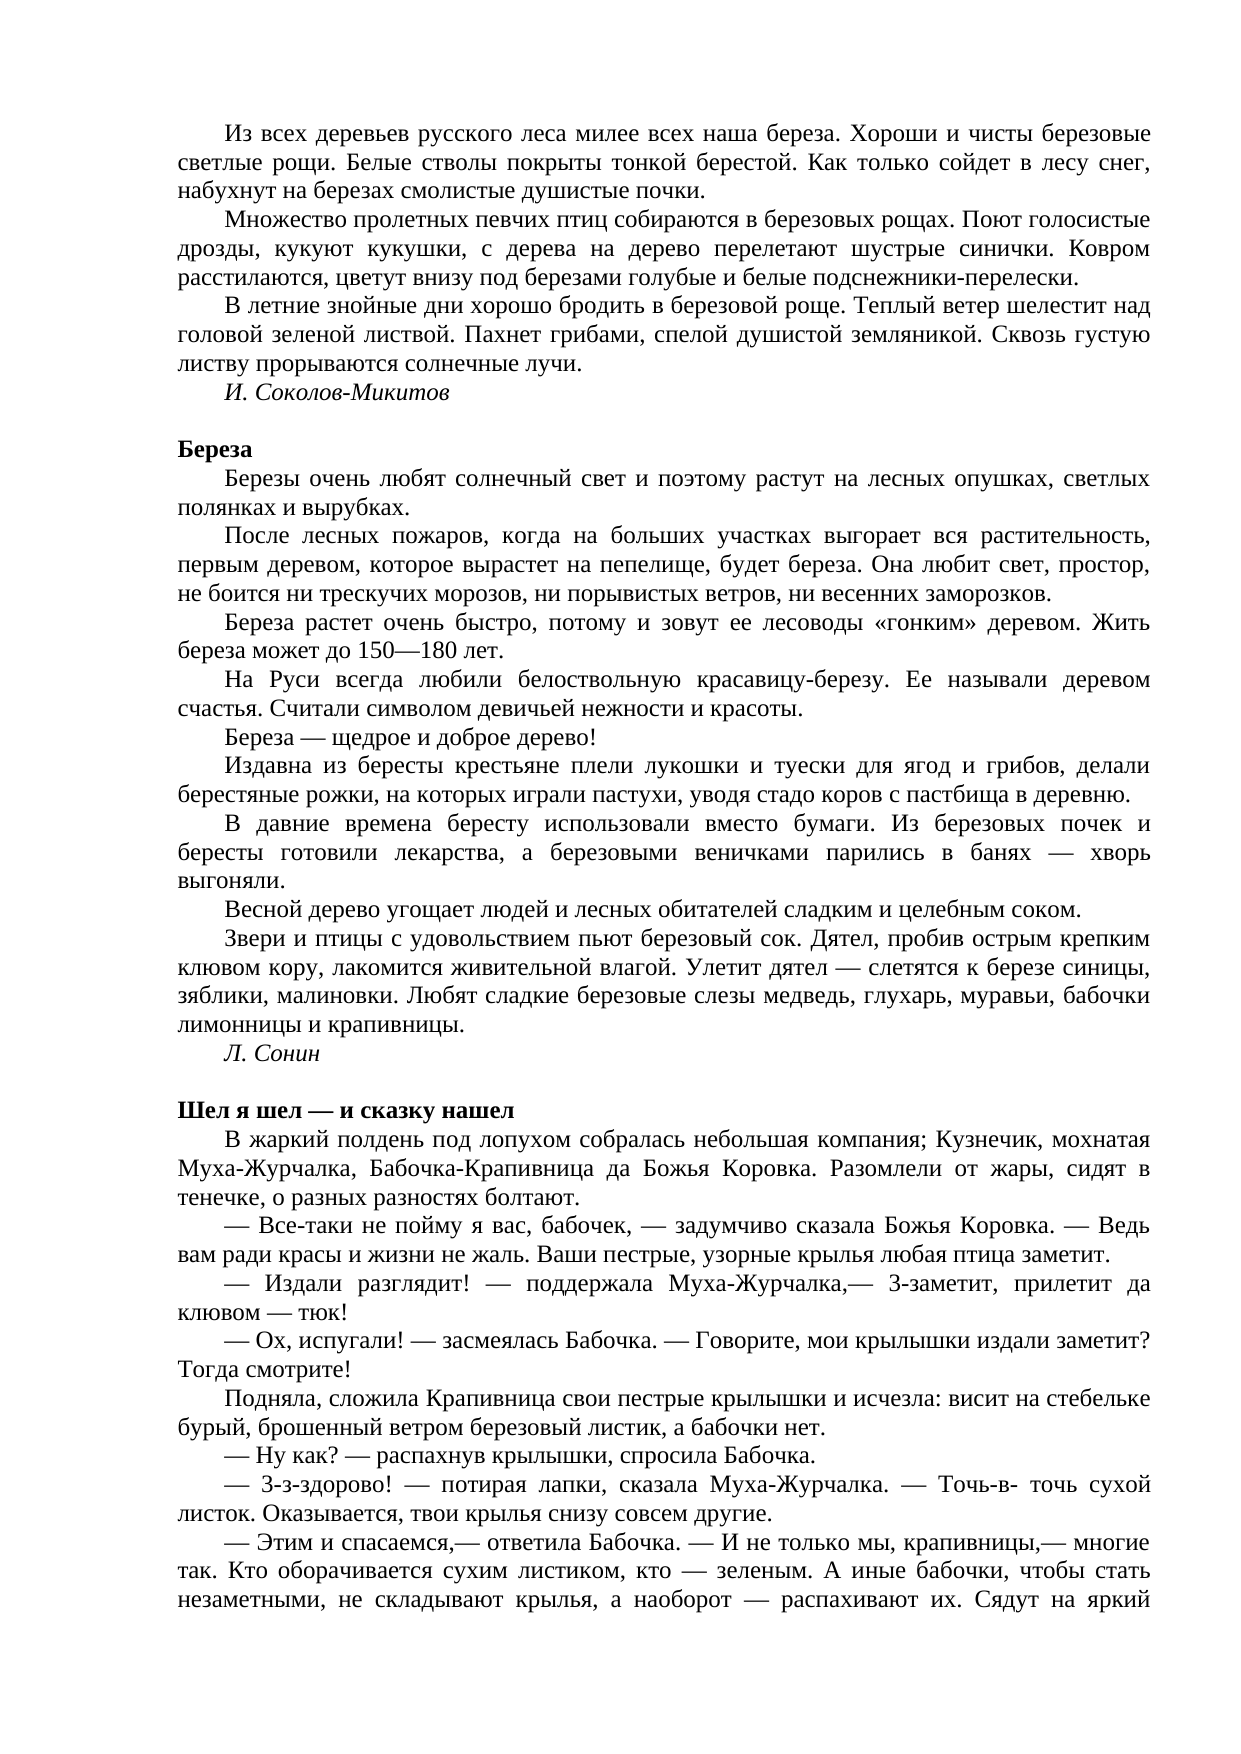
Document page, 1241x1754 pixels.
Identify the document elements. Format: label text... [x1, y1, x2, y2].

text — Все-таки не пойму я вас, бабочек, — задумчиво сказала Божья Коровка. — Ведь вам ради красы и жизни не жаль. Ваши пестрые, узорные крылья любая птица заметит. [177, 1211, 1152, 1268]
text На Руси всегда любили белоствольную красавицу-березу. Ее называли деревом счастья. Считали символом девичьей нежности и красоты. [177, 664, 1152, 722]
text В летние знойные дни хорошо бродить в березовой роще. Теплый ветер шелестит над головой зеленой листвой. Пахнет грибами, спелой душистой земляникой. Сквозь густую листву прорываются солнечные лучи. [177, 291, 1152, 377]
text — Ох, испугали! — засмеялась Бабочка. — Говорите, мои крылышки издали заметит? Тогда смотрите! [177, 1326, 1152, 1383]
text Береза растет очень быстро, потому и зовут ее лесоводы «гонким» деревом. Жить береза может до 150—180 лет. [177, 607, 1152, 664]
text Из всех деревьев русского леса милее всех наша береза. Хороши и чисты березовые светлые рощи. Белые стволы покрыты тонкой берестой. Как только сойдет в лесу снег, набухнут на березах смолистые душистые почки. [177, 118, 1152, 204]
text Шел я шел — и сказку нашел [177, 1096, 1152, 1124]
text Издавна из бересты крестьяне плели лукошки и туески для ягод и грибов, делали берестяные рожки, на которых играли пастухи, уводя стадо коров с пастбища в деревню. [177, 751, 1152, 808]
text Береза — щедрое и доброе дерево! [177, 722, 1152, 751]
text Звери и птицы с удовольствием пьют березовый сок. Дятел, пробив острым крепким клювом кору, лакомится живительной влагой. Улетит дятел — слетятся к березе синицы, зяблики, малиновки. Любят сладкие березовые слезы медведь, глухарь, муравьи, бабочки лимонницы и крапивницы. [177, 923, 1152, 1038]
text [177, 1527, 1152, 1613]
text В жаркий полдень под лопухом собралась небольшая компания; Кузнечик, мохнатая Муха-Журчалка, Бабочка-Крапивница да Божья Коровка. Разомлели от жары, сидят в тенечке, о разных разностях болтают. [177, 1124, 1152, 1211]
text — 3-з-здорово! — потирая лапки, сказала Муха-Журчалка. — Точь-в- точь сухой листок. Оказывается, твои крылья снизу совсем другие. [177, 1469, 1152, 1527]
text Подняла, сложила Крапивница свои пестрые крылышки и исчезла: висит на стебельке бурый, брошенный ветром березовый листик, а бабочки нет. [177, 1383, 1152, 1441]
text Весной дерево угощает людей и лесных обитателей сладким и целебным соком. [177, 894, 1152, 923]
text И. Соколов-Микитов [177, 377, 1152, 406]
text Л. Сонин [177, 1038, 1152, 1067]
text В давние времена бересту использовали вместо бумаги. Из березовых почек и бересты готовили лекарства, а березовыми веничками парились в банях — хворь выгоняли. [177, 808, 1152, 894]
text Березы очень любят солнечный свет и поэтому растут на лесных опушках, светлых полянках и вырубках. [177, 463, 1152, 521]
text — Издали разглядит! — поддержала Муха-Журчалка,— 3-заметит, прилетит да клювом — тюк! [177, 1268, 1152, 1326]
text Береза [177, 434, 1152, 463]
text Множество пролетных певчих птиц собираются в березовых рощах. Поют голосистые дрозды, кукуют кукушки, с дерева на дерево перелетают шустрые синички. Ковром расстилаются, цветут внизу под березами голубые и белые подснежники-перелески. [177, 204, 1152, 291]
text После лесных пожаров, когда на больших участках выгорает вся растительность, первым деревом, которое вырастет на пепелище, будет береза. Она любит свет, простор, не боится ни трескучих морозов, ни порывистых ветров, ни весенних заморозков. [177, 521, 1152, 607]
text — Ну как? — распахнув крылышки, спросила Бабочка. [177, 1441, 1152, 1469]
